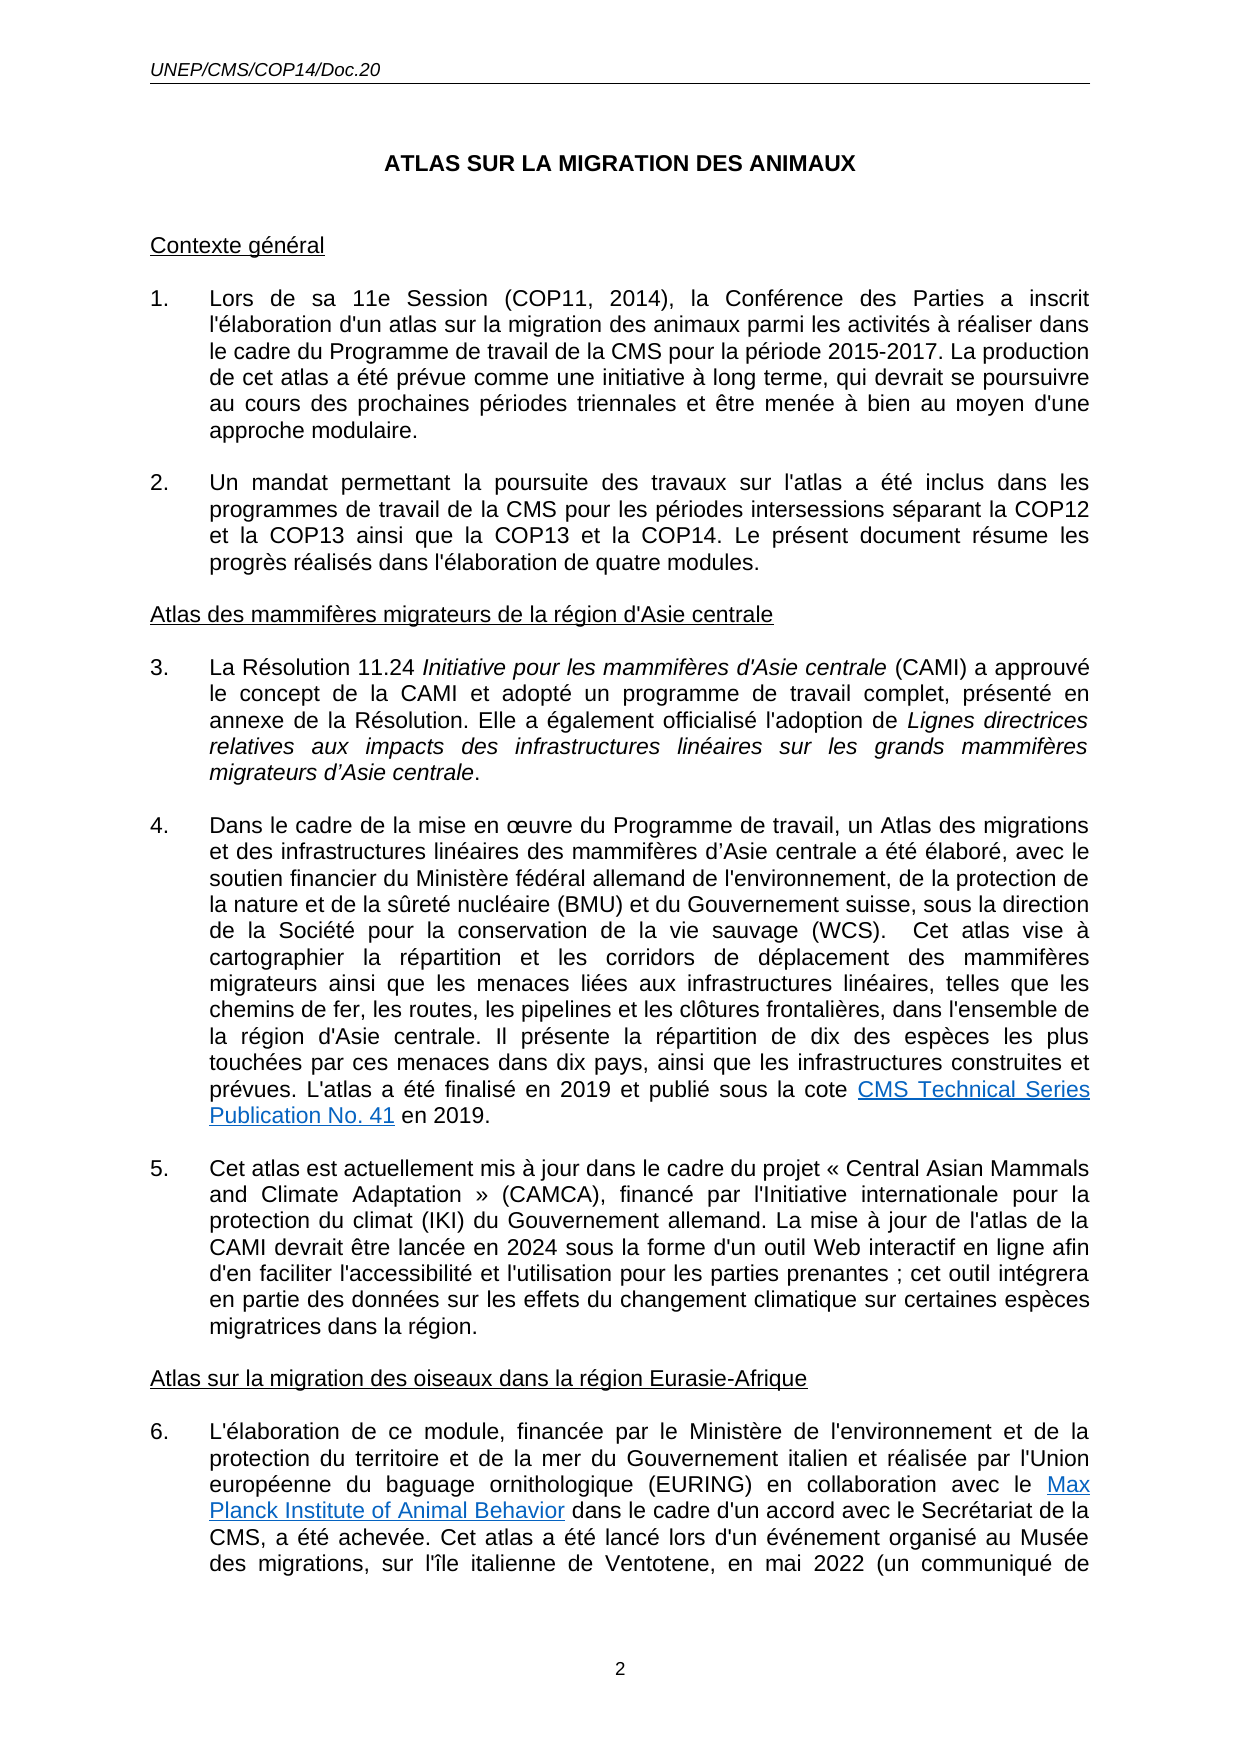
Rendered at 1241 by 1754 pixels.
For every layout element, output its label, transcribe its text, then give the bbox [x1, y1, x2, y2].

text Atlas des mammifères migrateurs de la région d'Asie centrale [150, 601, 1090, 627]
list Lors de sa 11e Session (COP11, 2014), la Conférence des Parties a inscrit l'élaboration d'un atlas sur la migration des animaux parmi les activités à réaliser dans le cadre du Programme de travail de la CMS pour la période 2015-2017. La production de cet atlas a été prévue comme une initiative à long terme, qui devrait se poursuivre au cours des prochaines périodes triennales et être menée à bien au moyen d'une approche modulaire. [150, 285, 1090, 443]
list La Résolution 11.24 Initiative pour les mammifères d'Asie centrale (CAMI) a approuvé le concept de la CAMI et adopté un programme de travail complet, présenté en annexe de la Résolution. Elle a également officialisé l'adoption de Lignes directrices relatives aux impacts des infrastructures linéaires sur les grands mammifères migrateurs d’Asie centrale. [150, 654, 1090, 786]
list Un mandat permettant la poursuite des travaux sur l'atlas a été inclus dans les programmes de travail de la CMS pour les périodes intersessions séparant la COP12 et la COP13 ainsi que la COP13 et la COP14. Le présent document résume les progrès réalisés dans l'élaboration de quatre modules. [150, 469, 1090, 575]
text Atlas sur la migration des oiseaux dans la région Eurasie-Afrique [150, 1365, 1090, 1392]
list Cet atlas est actuellement mis à jour dans le cadre du projet « Central Asian Mammals and Climate Adaptation » (CAMCA), financé par l'Initiative internationale pour la protection du climat (IKI) du Gouvernement allemand. La mise à jour de l'atlas de la CAMI devrait être lancée en 2024 sous la forme d'un outil Web interactif en ligne afin d'en faciliter l'accessibilité et l'utilisation pour les parties prenantes ; cet outil intégrera en partie des données sur les effets du changement climatique sur certaines espèces migratrices dans la région. [150, 1154, 1090, 1339]
list Dans le cadre de la mise en œuvre du Programme de travail, un Atlas des migrations et des infrastructures linéaires des mammifères d’Asie centrale a été élaboré, avec le soutien financier du Ministère fédéral allemand de l'environnement, de la protection de la nature et de la sûreté nucléaire (BMU) et du Gouvernement suisse, sous la direction de la Société pour la conservation de la vie sauvage (WCS). Cet atlas vise à cartographier la répartition et les corridors de déplacement des mammifères migrateurs ainsi que les menaces liées aux infrastructures linéaires, telles que les chemins de fer, les routes, les pipelines et les clôtures frontalières, dans l'ensemble de la région d'Asie centrale. Il présente la répartition de dix des espèces les plus touchées par ces menaces dans dix pays, ainsi que les infrastructures construites et prévues. L'atlas a été finalisé en 2019 et publié sous la cote CMS Technical Series Publication No. 41 en 2019. [150, 812, 1090, 1128]
text ATLAS SUR LA MIGRATION DES ANIMAUX [150, 150, 1090, 176]
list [150, 1418, 1090, 1576]
text Contexte général [150, 232, 1090, 258]
